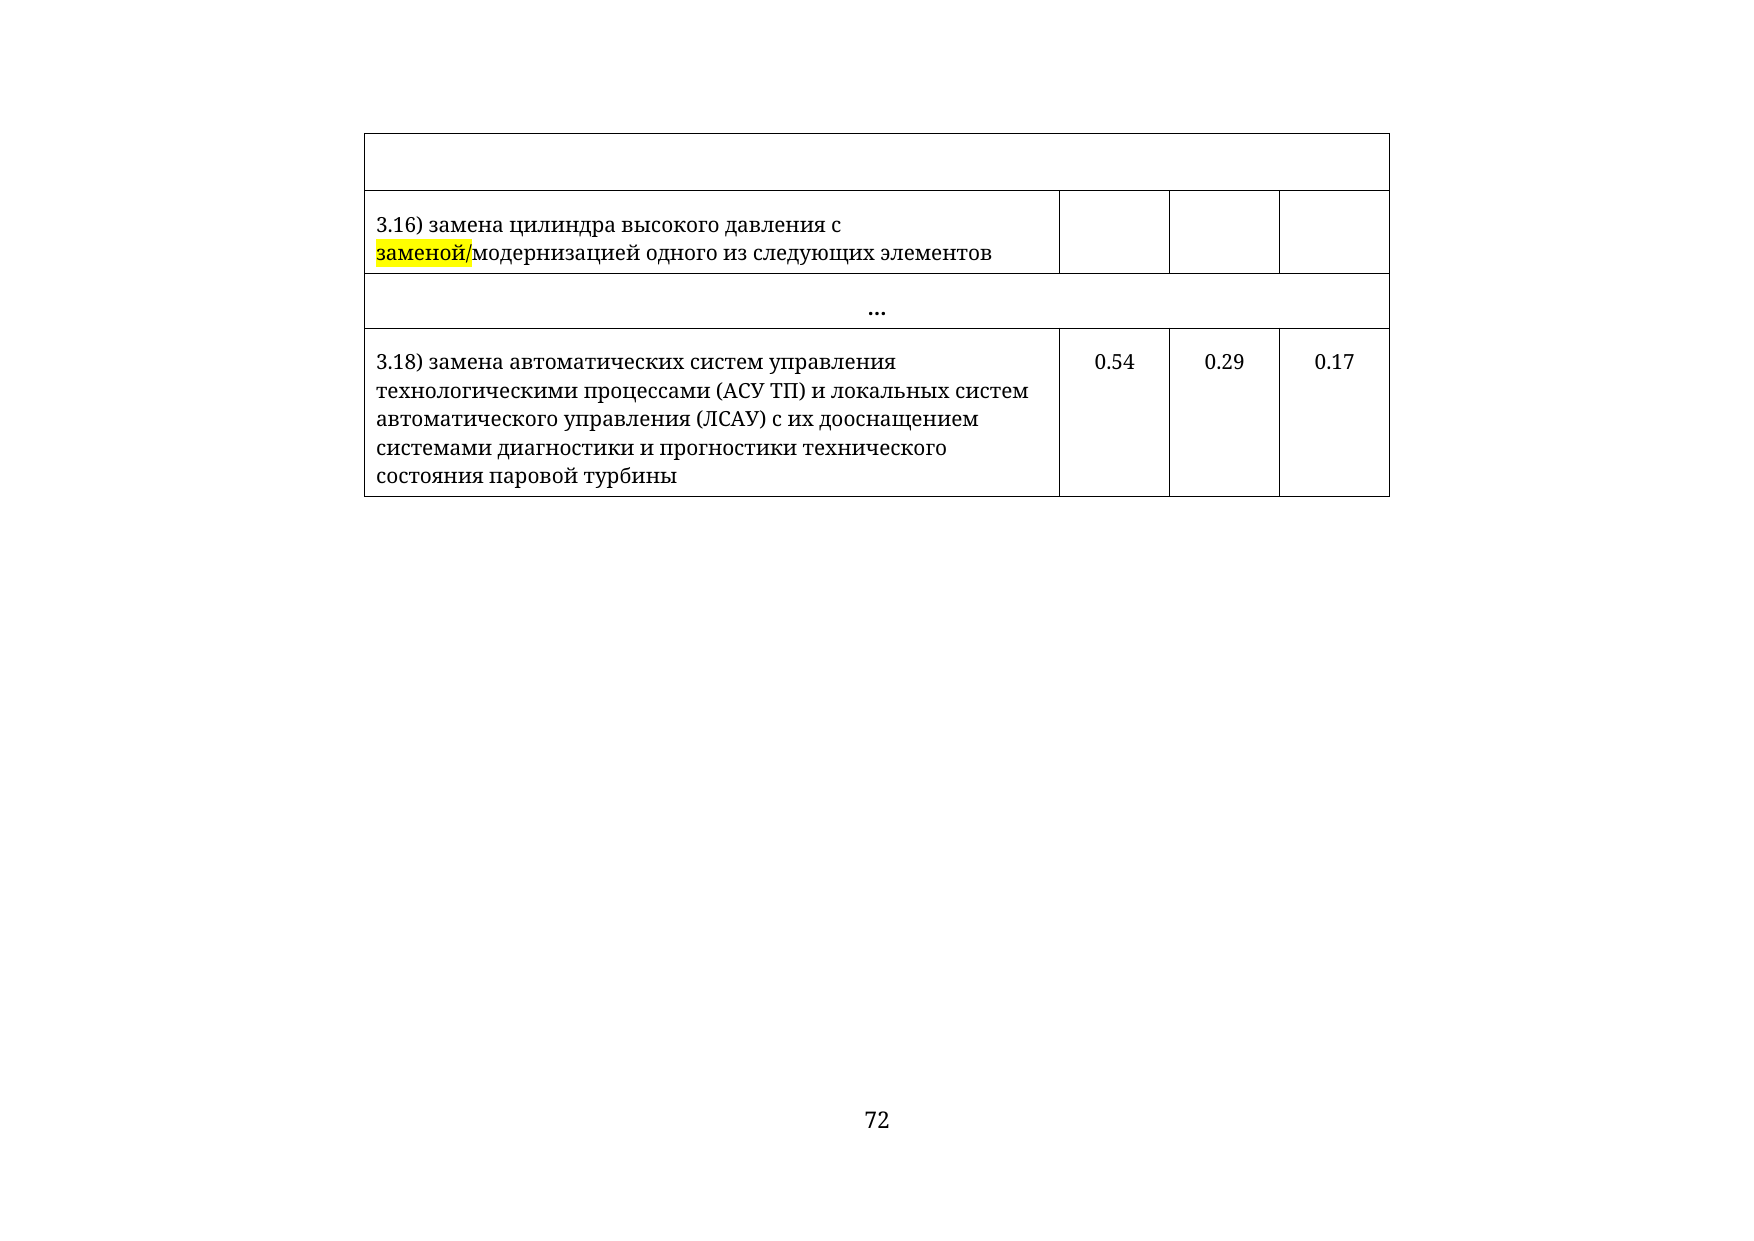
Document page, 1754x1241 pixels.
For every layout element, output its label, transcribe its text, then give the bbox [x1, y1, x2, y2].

table_cell 0.54 [1060, 329, 1169, 496]
table_cell … [365, 274, 1389, 328]
table_cell [1280, 191, 1389, 273]
table_cell … [365, 134, 1389, 190]
table_cell [1060, 191, 1169, 273]
table_cell [1170, 191, 1279, 273]
table_cell 0.17 [1280, 329, 1389, 496]
table_cell 3.18) замена автоматических систем управления технологическими процессами (АСУ ТП) и локальных систем автоматического управления (ЛСАУ) с их дооснащением системами диагностики и прогностики технического состояния паровой турбины [365, 329, 1059, 496]
table_cell 3.16) замена цилиндра высокого давления с заменой/модернизацией одного из следующих элементов [365, 191, 1059, 273]
table_cell 0.29 [1170, 329, 1279, 496]
